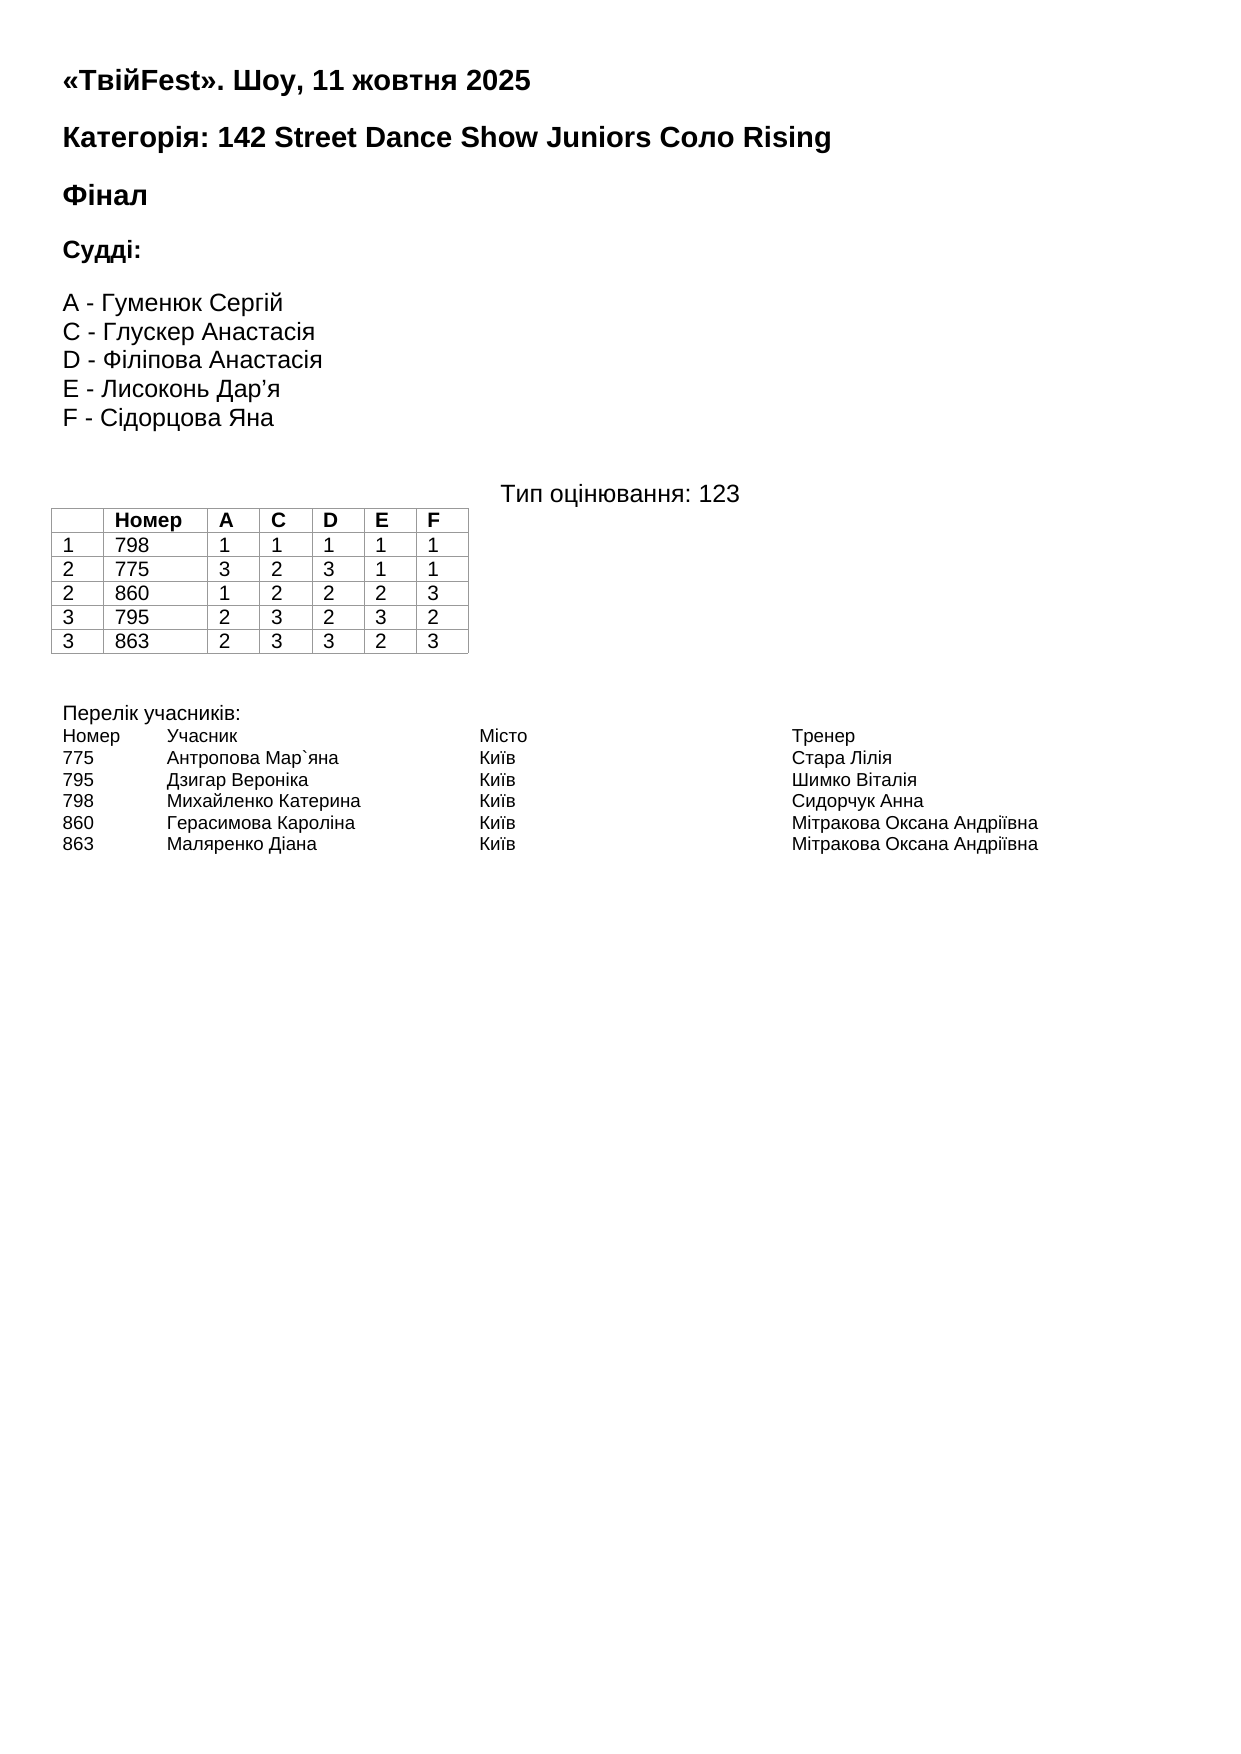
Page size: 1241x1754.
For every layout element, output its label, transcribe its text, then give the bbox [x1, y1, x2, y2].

table_cell 1 [260, 533, 312, 556]
table_cell Мітракова Оксана Андріївна [780, 833, 1093, 854]
text Тип оцінювання: 123 [62, 479, 1178, 508]
table_header E [365, 509, 416, 532]
table_cell Шимко Віталія [780, 768, 1093, 790]
table_cell 775 [51, 747, 155, 768]
table_cell Київ [468, 768, 780, 790]
table_cell 860 [104, 582, 207, 605]
table_cell 860 [51, 811, 155, 833]
table_cell 3 [313, 557, 364, 581]
table_cell 3 [365, 606, 416, 629]
list A - Гуменюк Сергій [62, 288, 1178, 316]
table_cell 775 [104, 557, 207, 581]
list F - Сідорцова Яна [62, 403, 1178, 431]
table_cell Мітракова Оксана Андріївна [780, 811, 1093, 833]
table_cell 2 [365, 582, 416, 605]
table_cell 3 [208, 557, 259, 581]
table_header Учасник [155, 725, 468, 747]
table_cell 2 [313, 606, 364, 629]
table_cell 3 [417, 582, 468, 605]
table_cell 1 [208, 582, 259, 605]
table_cell 1 [52, 533, 103, 556]
table_cell Герасимова Кароліна [155, 811, 468, 833]
text «ТвійFest». Шоу, 11 жовтня 2025 [62, 62, 1178, 96]
table_cell 2 [52, 557, 103, 581]
table_cell Сидорчук Анна [780, 790, 1093, 811]
table_header A [208, 509, 259, 532]
table_cell Михайленко Катерина [155, 790, 468, 811]
table_header D [313, 509, 364, 532]
table_cell 3 [260, 606, 312, 629]
table_cell Київ [468, 747, 780, 768]
table_cell 3 [417, 630, 468, 653]
table_cell Дзигар Вероніка [155, 768, 468, 790]
list C - Глускер Анастасія [62, 316, 1178, 345]
table_cell Київ [468, 790, 780, 811]
table_cell 2 [52, 582, 103, 605]
table_cell 795 [51, 768, 155, 790]
table_cell 1 [417, 533, 468, 556]
table_cell 2 [260, 557, 312, 581]
text Категорія: 142 Street Dance Show Juniors Соло Rising [62, 120, 1178, 153]
table_cell 3 [52, 630, 103, 653]
table_cell 863 [104, 630, 207, 653]
table_header [52, 509, 103, 532]
table_cell 3 [260, 630, 312, 653]
table_cell 795 [104, 606, 207, 629]
table_cell Стара Лілія [780, 747, 1093, 768]
table_cell Антропова Мар`яна [155, 747, 468, 768]
table_header C [260, 509, 312, 532]
table_header Номер [104, 509, 207, 532]
text Судді: [62, 235, 1178, 264]
table_cell 798 [104, 533, 207, 556]
table_cell 3 [313, 630, 364, 653]
table_cell 2 [208, 606, 259, 629]
list E - Лисоконь Дар’я [62, 374, 1178, 403]
table_cell Маляренко Діана [155, 833, 468, 854]
text Фінал [62, 177, 1178, 211]
table_header Тренер [780, 725, 1093, 747]
text Перелік учасників: [62, 701, 1178, 725]
table_header Місто [468, 725, 780, 747]
table_header Номер [51, 725, 155, 747]
table_cell 2 [313, 582, 364, 605]
table_cell 2 [365, 630, 416, 653]
table_cell 2 [208, 630, 259, 653]
table_cell 3 [52, 606, 103, 629]
table_cell 1 [417, 557, 468, 581]
table_cell 1 [208, 533, 259, 556]
table_cell 798 [51, 790, 155, 811]
list D - Філіпова Анастасія [62, 345, 1178, 374]
table_cell 2 [417, 606, 468, 629]
table_cell 863 [51, 833, 155, 854]
table_cell 1 [313, 533, 364, 556]
table_cell 1 [365, 557, 416, 581]
table_header F [417, 509, 468, 532]
table_cell 1 [365, 533, 416, 556]
table_cell Київ [468, 811, 780, 833]
table_cell 2 [260, 582, 312, 605]
table_cell Київ [468, 833, 780, 854]
